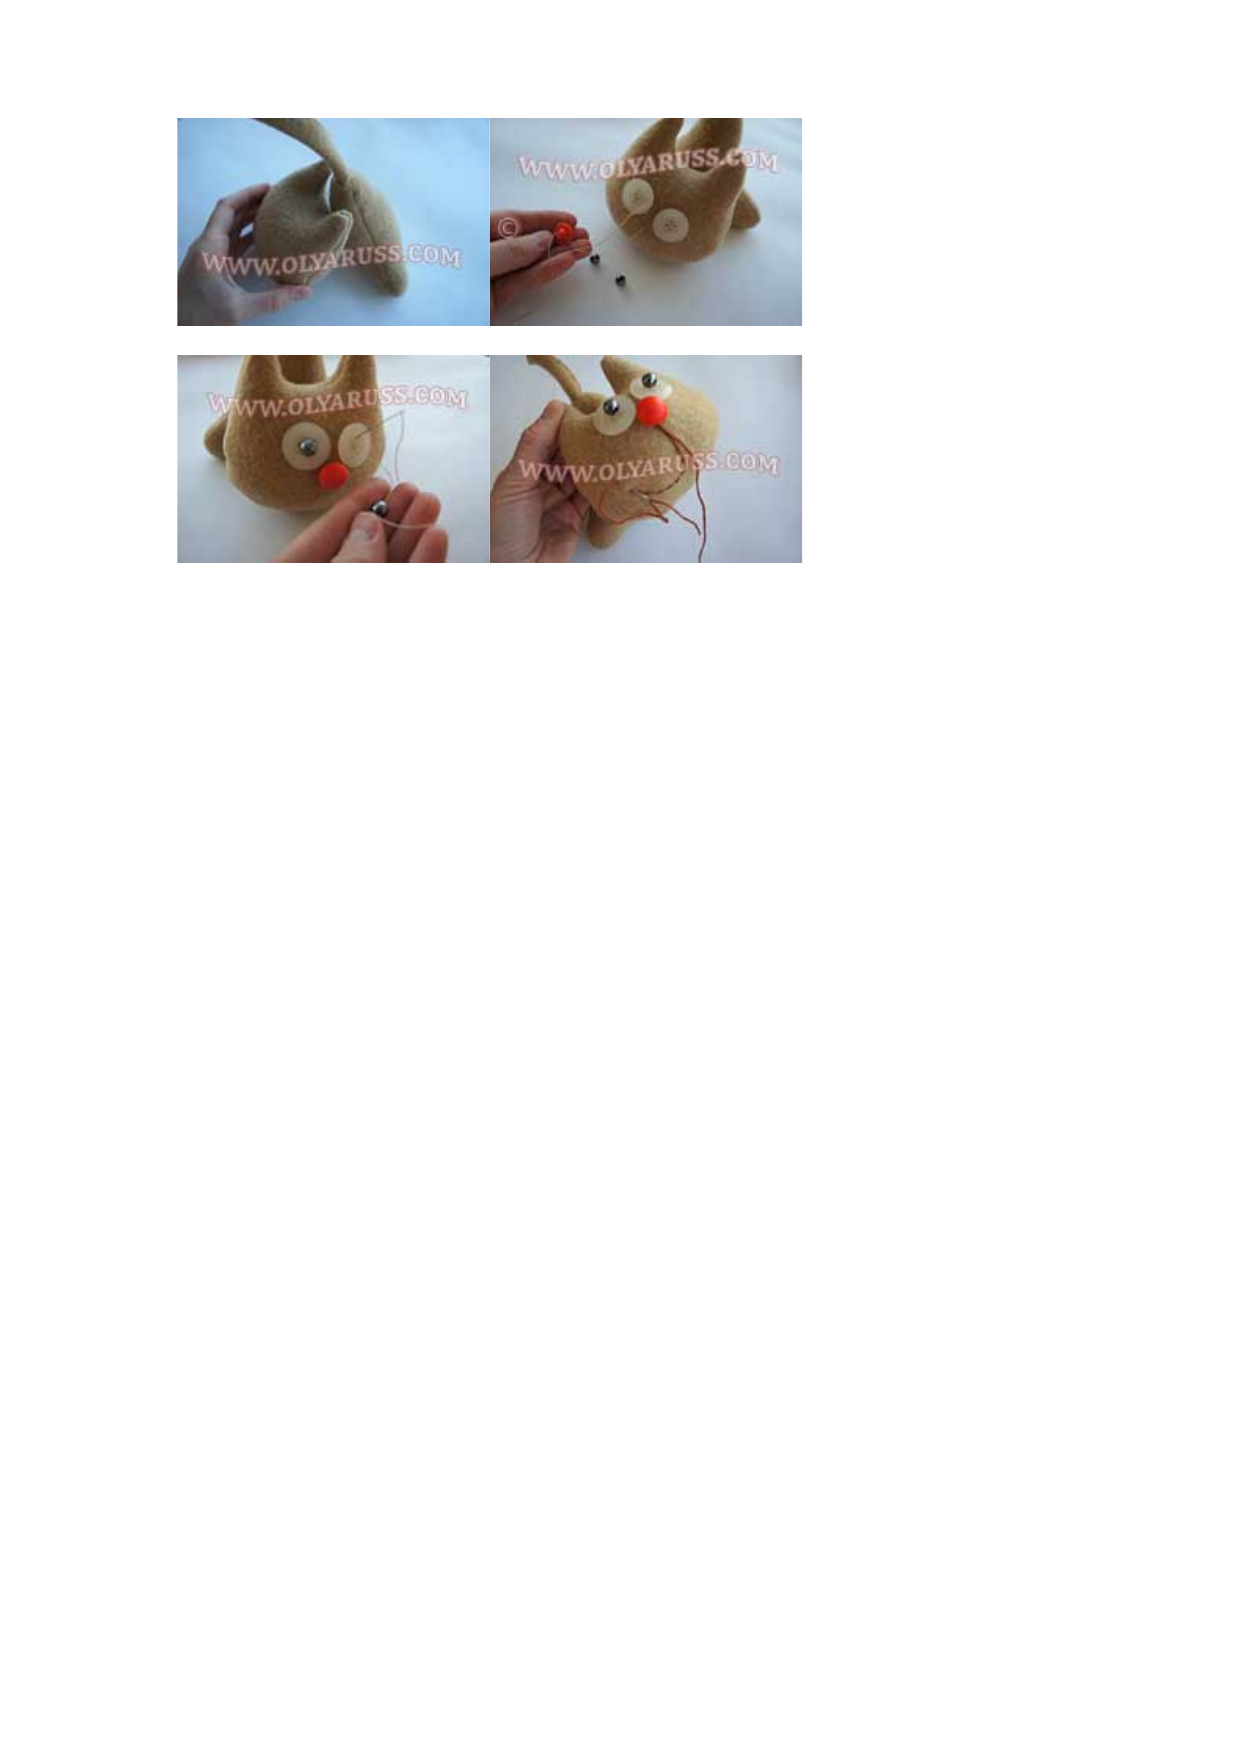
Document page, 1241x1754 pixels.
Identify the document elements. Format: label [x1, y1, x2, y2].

picture [177, 118, 803, 326]
picture [177, 355, 803, 563]
